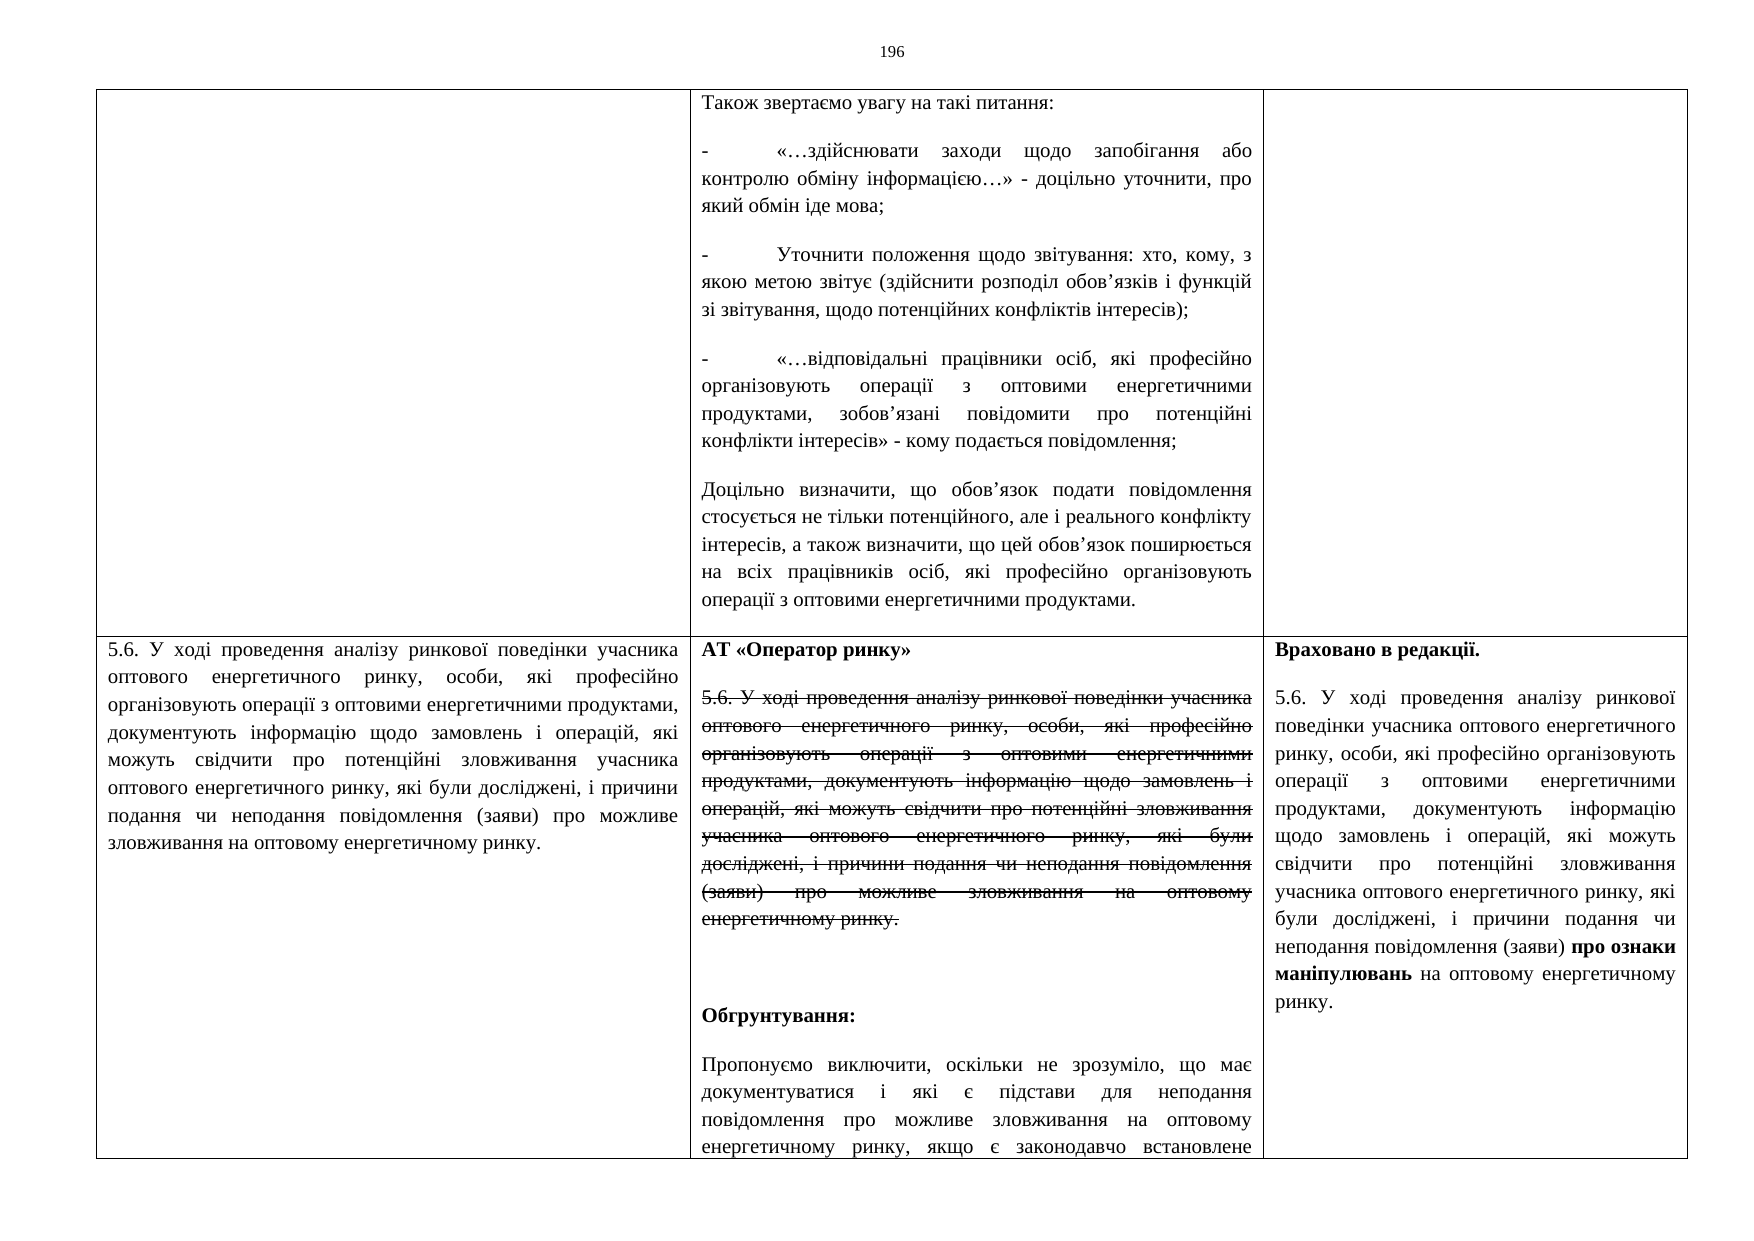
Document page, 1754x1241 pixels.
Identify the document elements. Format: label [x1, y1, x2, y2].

table_cell [97, 637, 690, 1158]
table_cell [97, 90, 690, 636]
table_cell [691, 637, 1263, 1158]
table_cell [691, 90, 1263, 636]
table_cell [1264, 90, 1687, 636]
table_cell [1264, 637, 1687, 1158]
